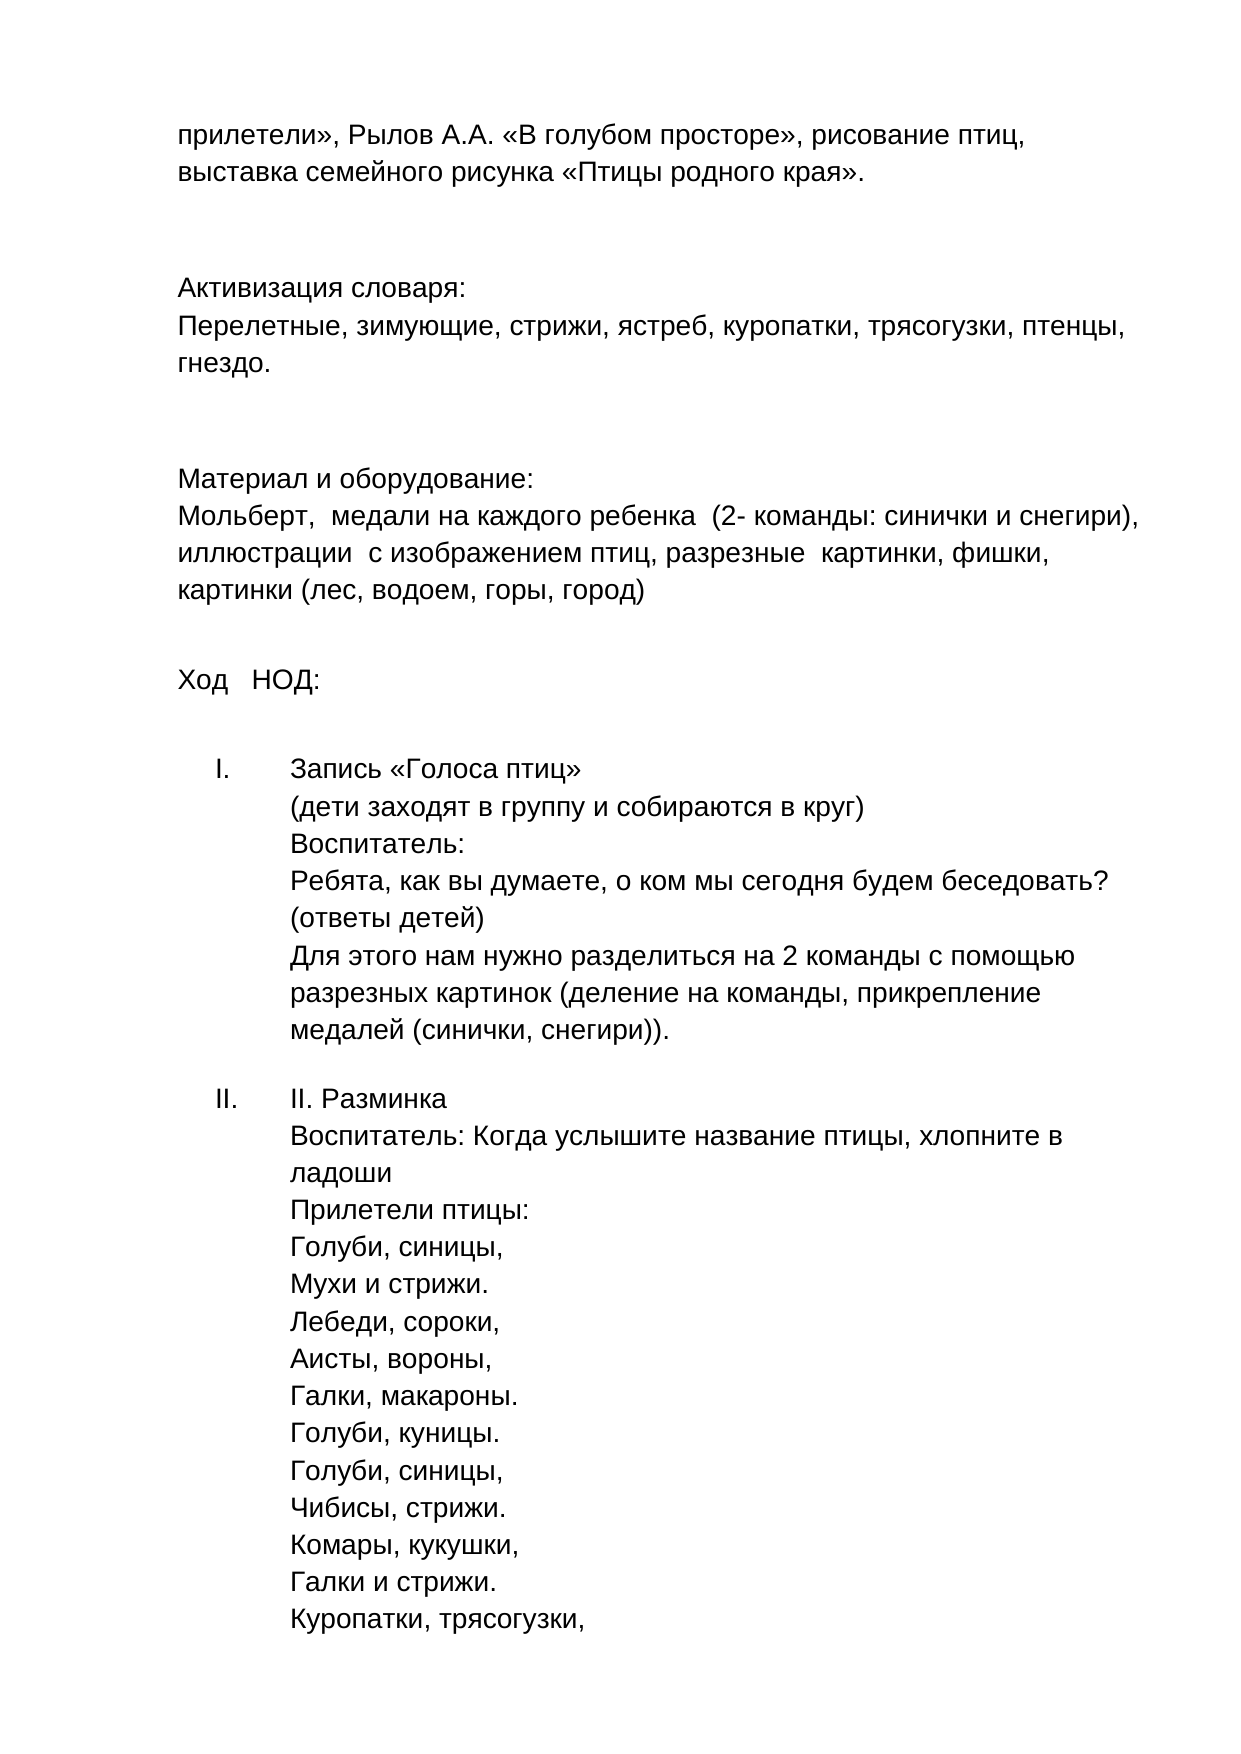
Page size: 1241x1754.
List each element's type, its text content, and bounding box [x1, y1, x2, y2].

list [215, 1082, 1152, 1634]
text Материал и оборудование: Мольберт, медали на каждого ребенка (2- команды: синички и снегири), иллюстрации с изображением птиц, разрезные картинки, фишки, картинки (лес, водоем, горы, город) [177, 462, 1152, 638]
list Запись «Голоса птиц» (дети заходят в группу и собираются в круг) Воспитатель: Ребята, как вы думаете, о ком мы сегодня будем беседовать? (ответы детей) Для этого нам нужно разделиться на 2 команды с помощью разрезных картинок (деление на команды, прикрепление медалей (синички, снегири)). [215, 752, 1152, 1077]
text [177, 118, 1152, 188]
text Ход НОД: [177, 663, 1152, 727]
text Активизация словаря: Перелетные, зимующие, стрижи, ястреб, куропатки, трясогузки, птенцы, гнездо. [177, 271, 1152, 378]
